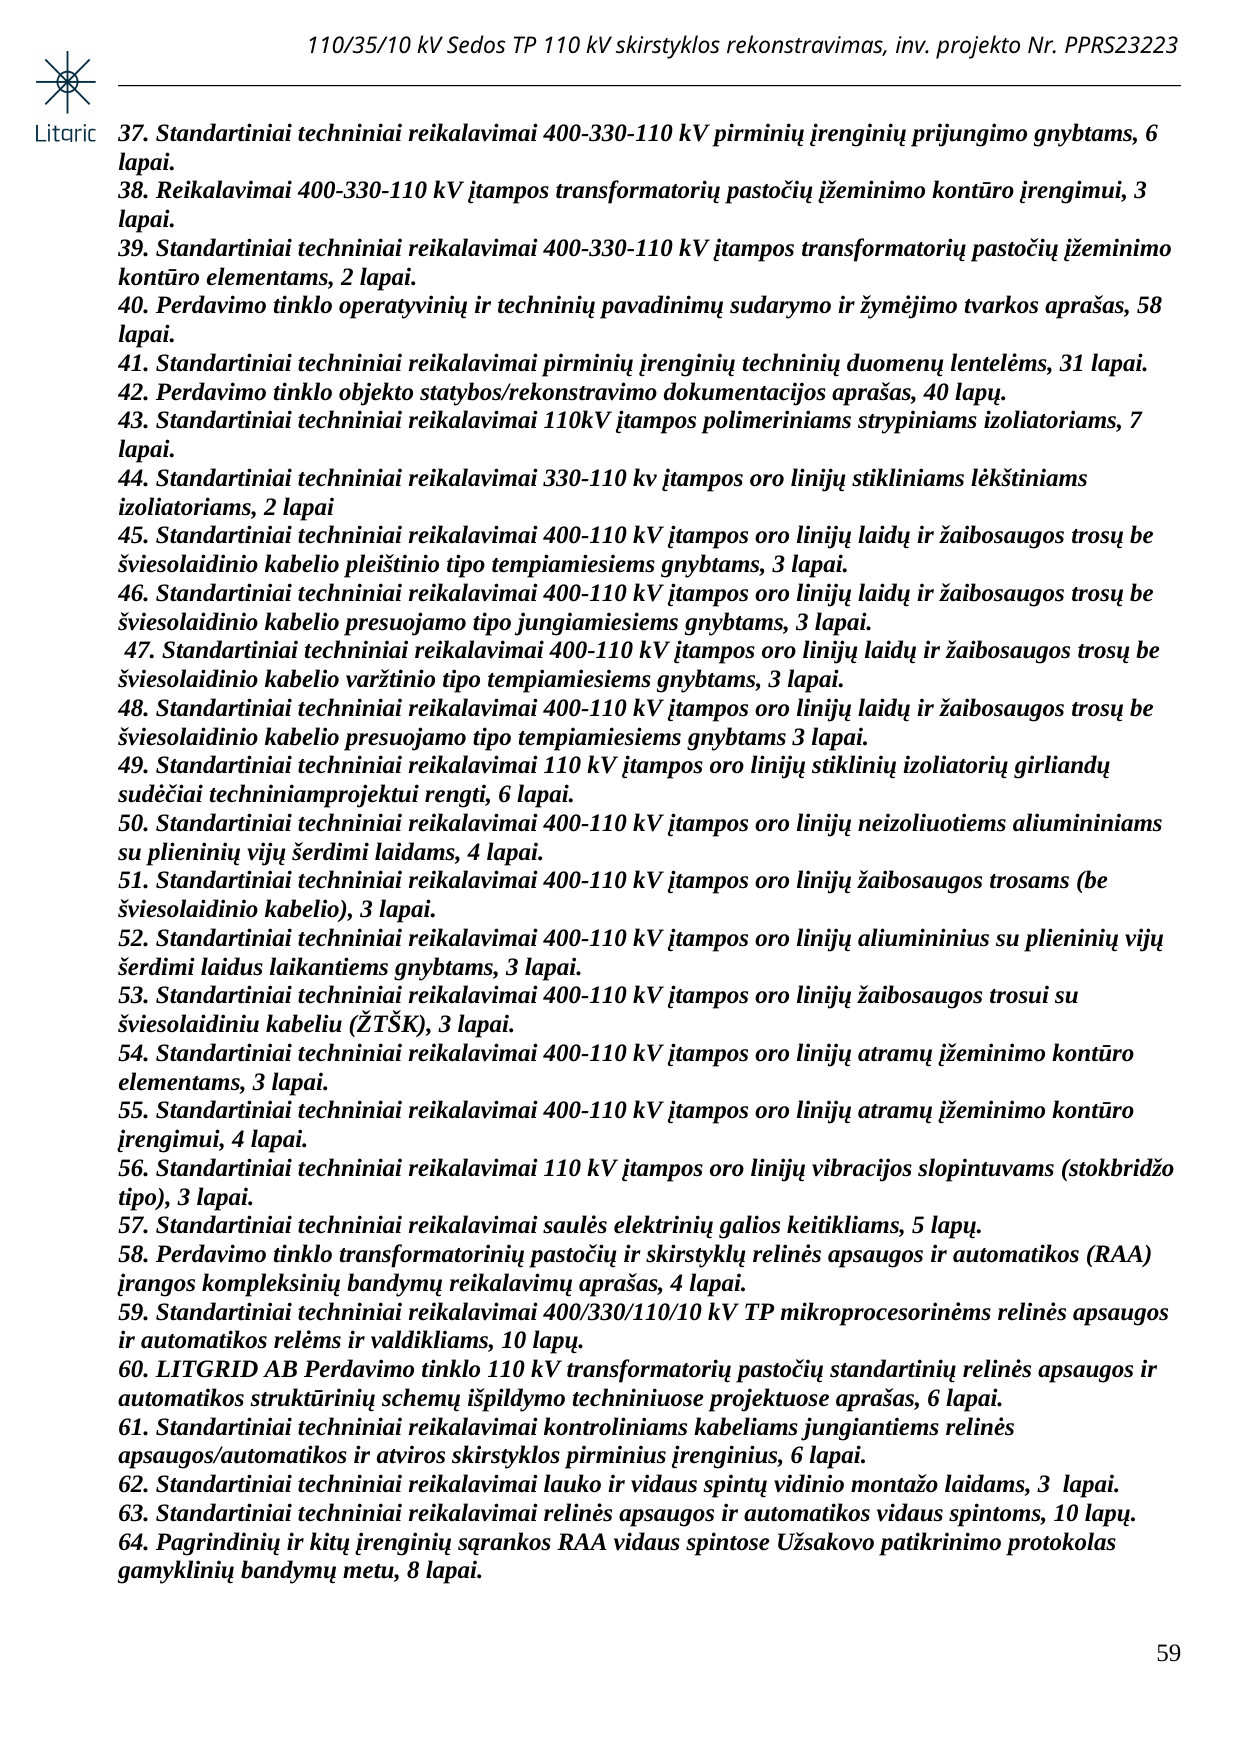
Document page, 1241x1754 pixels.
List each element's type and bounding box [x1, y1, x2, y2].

picture [36, 51, 96, 142]
